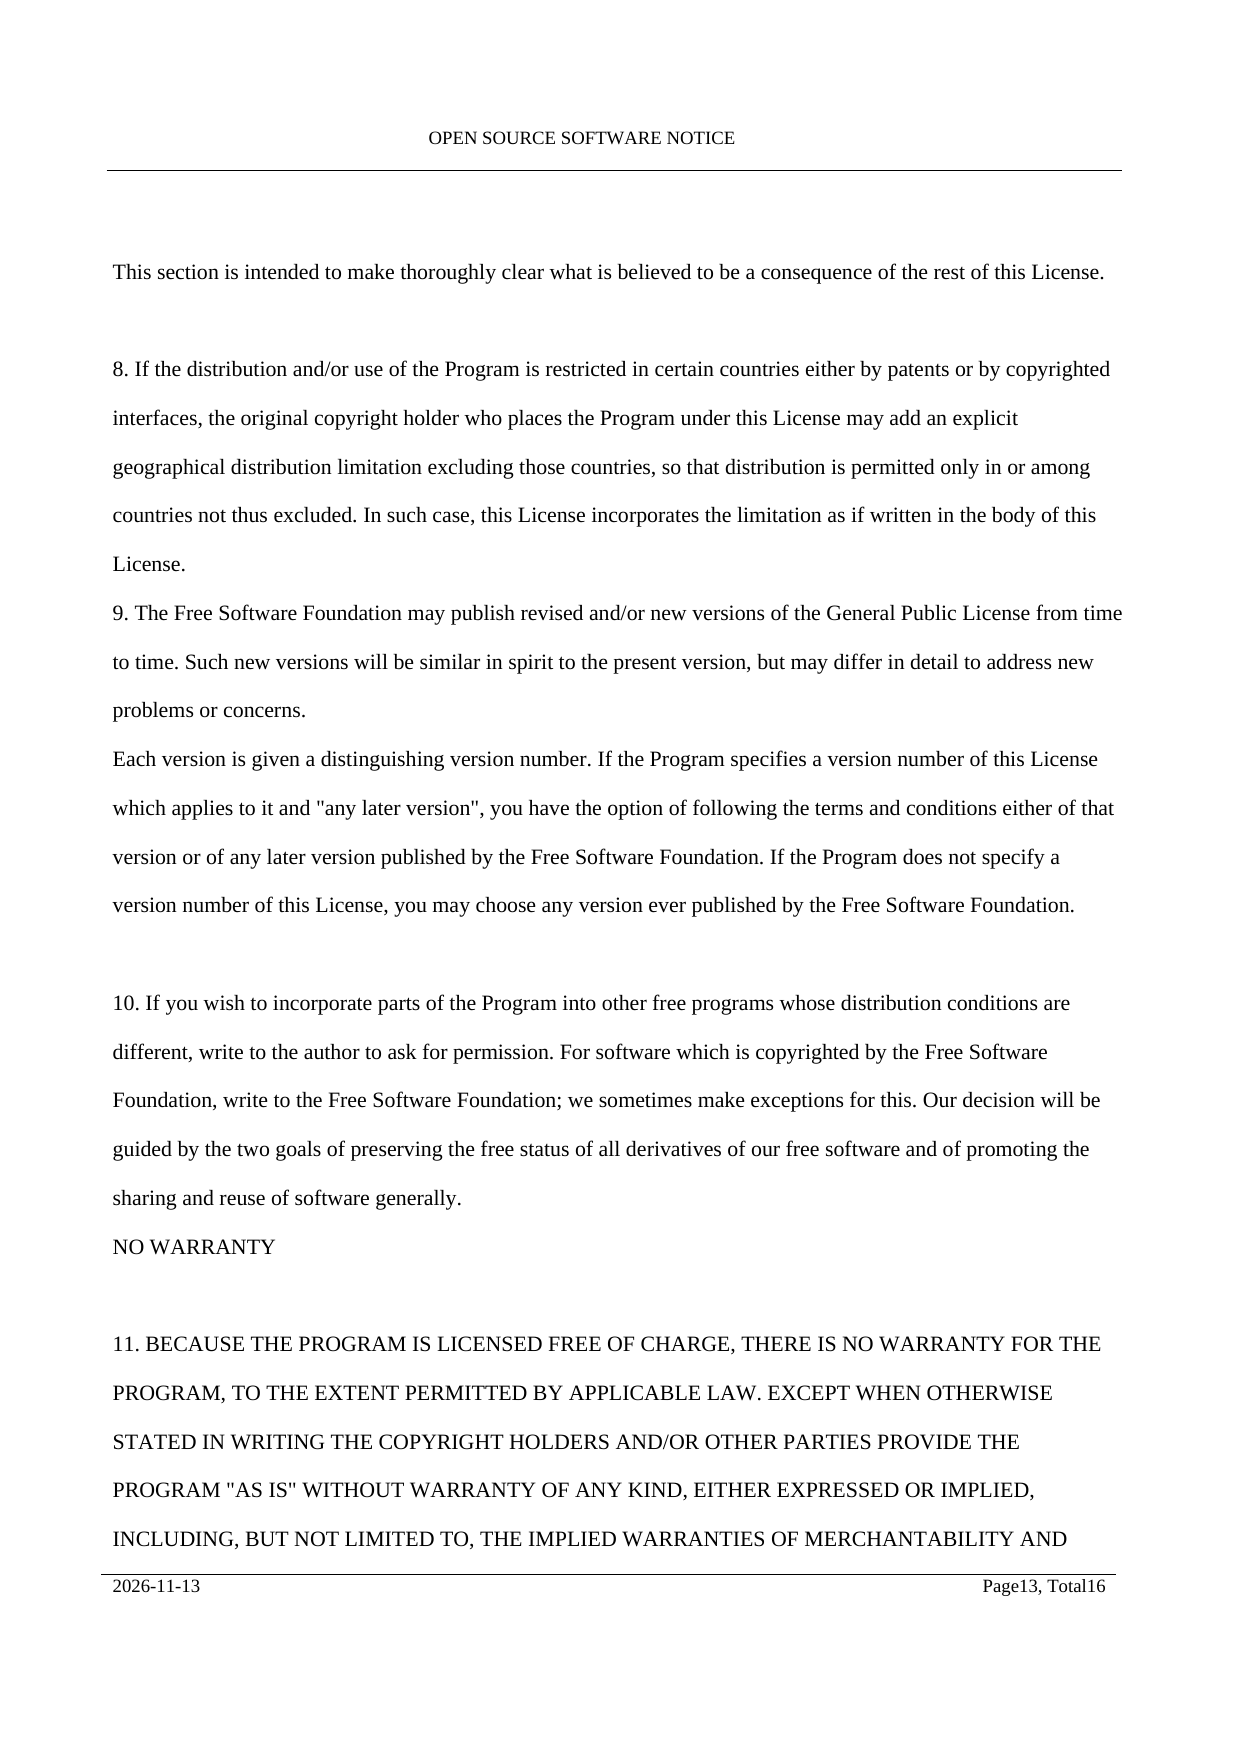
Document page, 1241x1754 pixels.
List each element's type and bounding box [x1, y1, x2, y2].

text [112, 206, 1128, 1555]
